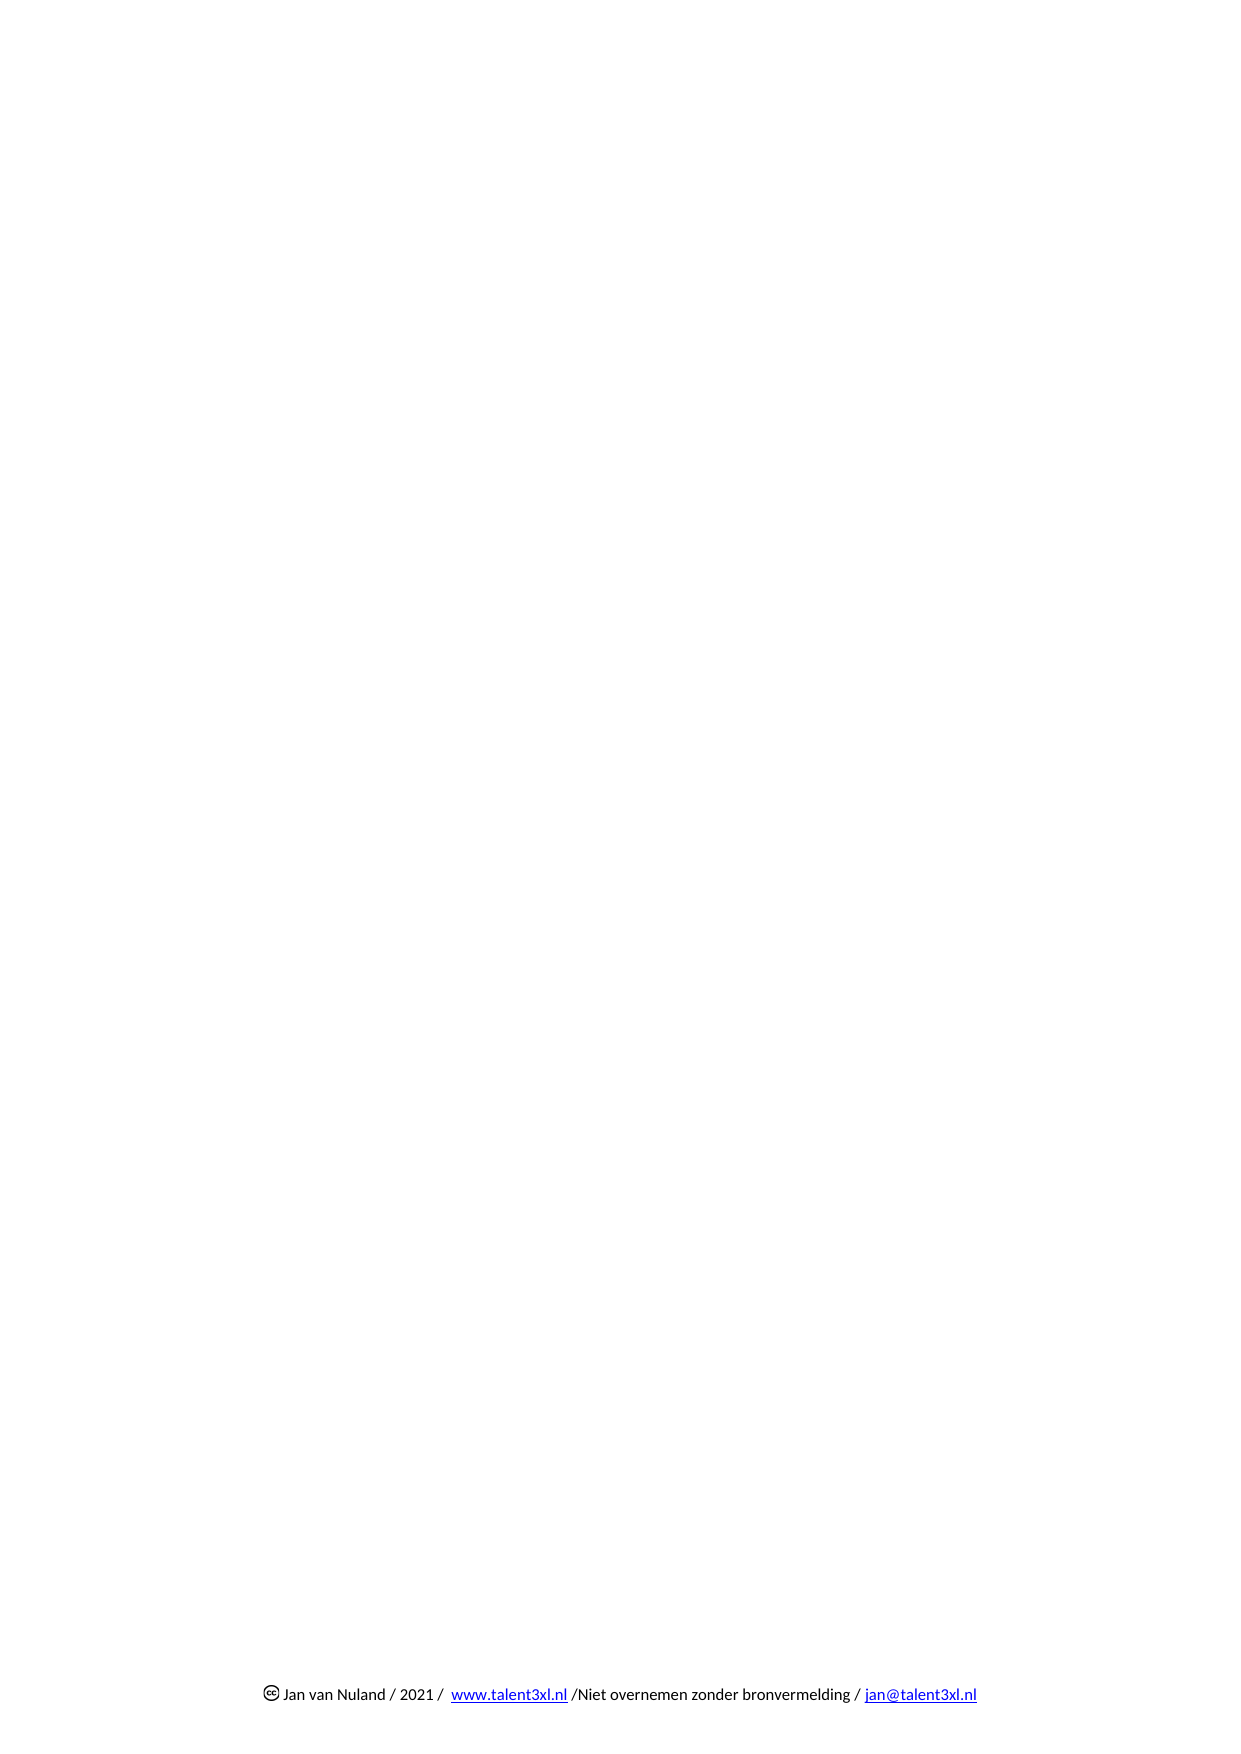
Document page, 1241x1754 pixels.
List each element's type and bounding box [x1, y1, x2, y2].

picture [263, 1685, 280, 1701]
